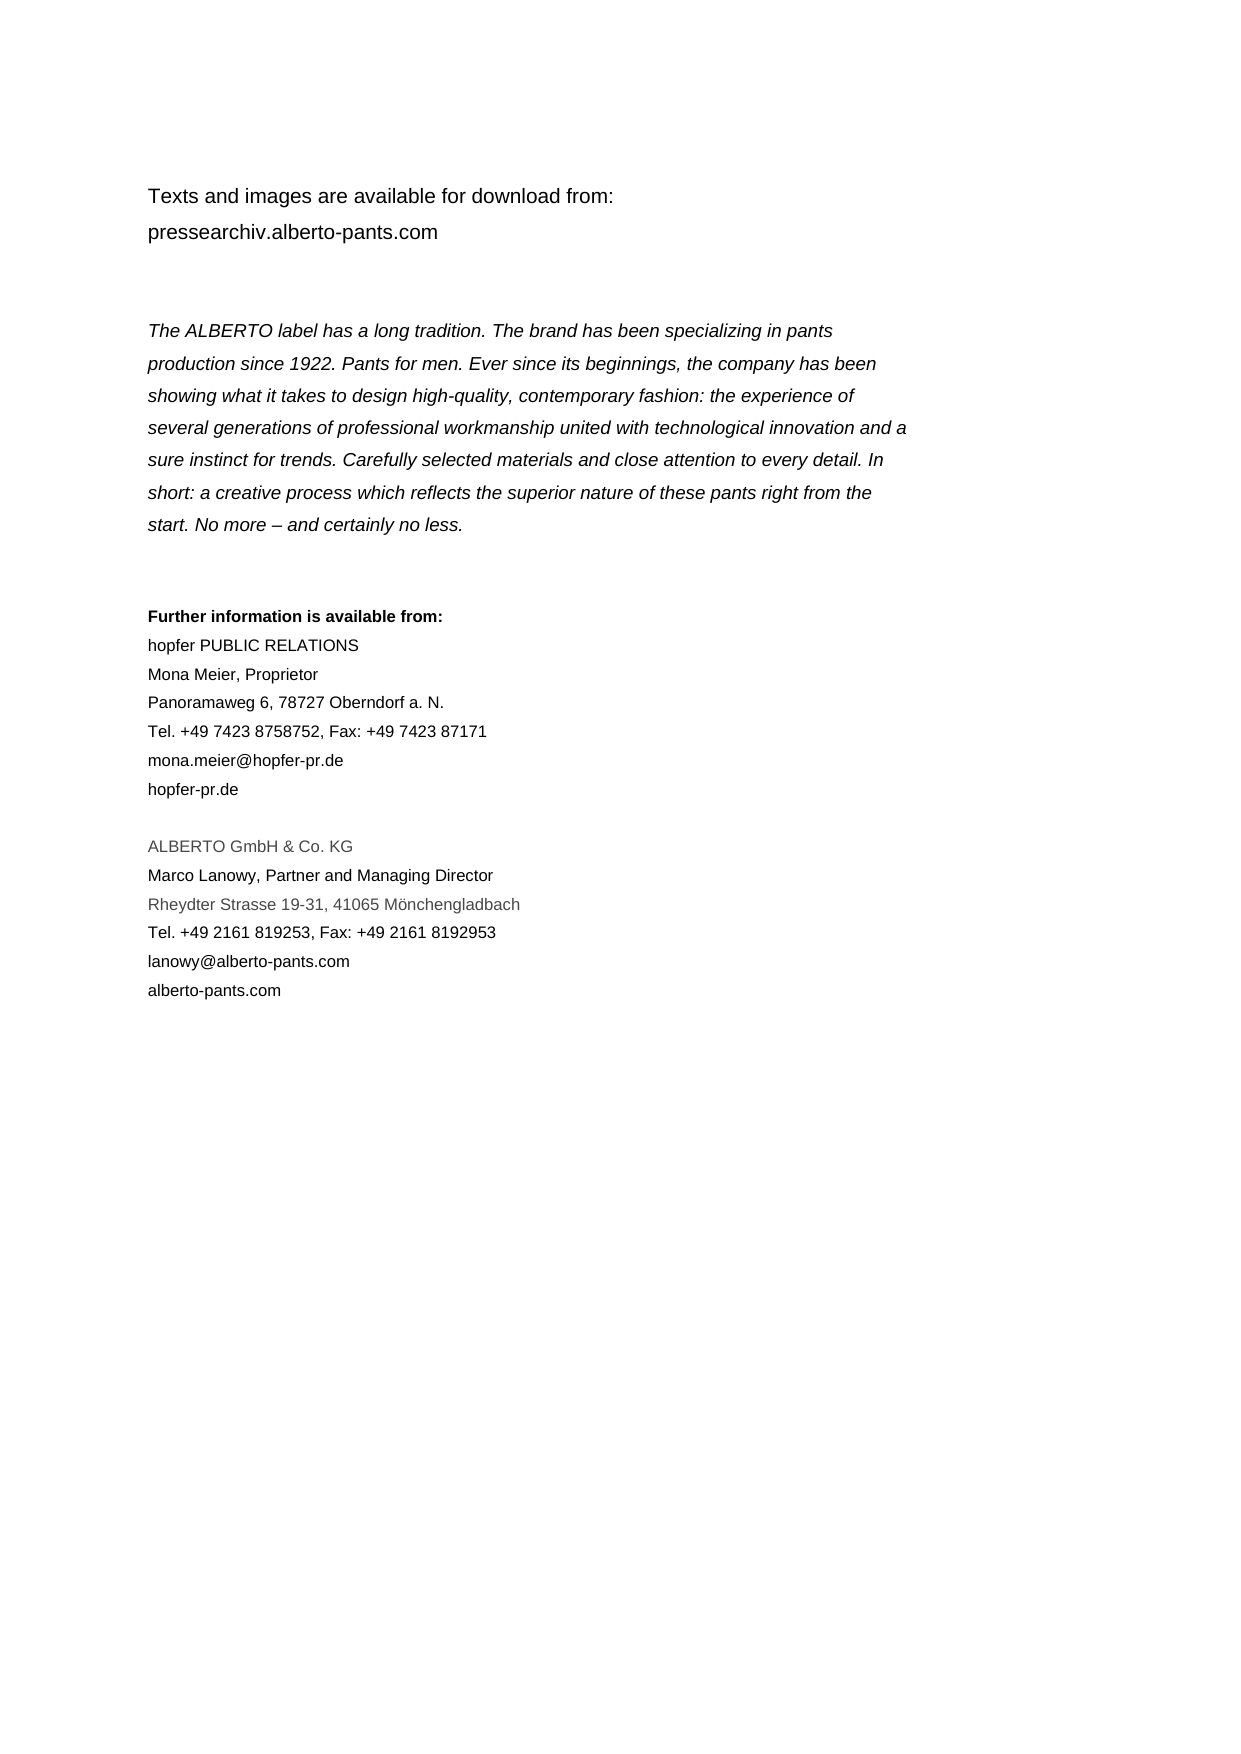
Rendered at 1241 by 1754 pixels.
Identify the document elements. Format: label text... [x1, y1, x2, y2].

text mona.meier@hopfer-pr.de [148, 751, 1172, 770]
text hopfer PUBLIC RELATIONS [148, 636, 1093, 655]
text Texts and images are available for download from: [148, 183, 916, 207]
text alberto-pants.com [148, 981, 1172, 1000]
text The ALBERTO label has a long tradition. The brand has been specializing in pants production since 1922. Pants for men. Ever since its beginnings, the company has been showing what it takes to design high-quality, contemporary fashion: the experience of several generations of professional workmanship united with technological innovation and a sure instinct for trends. Carefully selected materials and close attention to every detail. In short: a creative process which reflects the superior nature of these pants right from the start. No more – and certainly no less. [148, 320, 915, 535]
text hopfer-pr.de [148, 779, 1172, 799]
text ALBERTO GmbH & Co. KG [148, 837, 1172, 856]
text Rheydter Strasse 19-31, 41065 Mönchengladbach [148, 894, 1172, 914]
text Tel. +49 2161 819253, Fax: +49 2161 8192953 [148, 923, 1172, 942]
text Tel. +49 7423 8758752, Fax: +49 7423 87171 [148, 722, 1172, 741]
text lanowy@alberto-pants.com [148, 952, 1172, 971]
text pressearchiv.alberto-pants.com [148, 219, 916, 243]
text Further information is available from: [148, 607, 1093, 626]
text Marco Lanowy, Partner and Managing Director [148, 866, 1172, 885]
text Mona Meier, Proprietor [148, 664, 1211, 684]
text Panoramaweg 6, 78727 Oberndorf a. N. [148, 693, 1093, 712]
